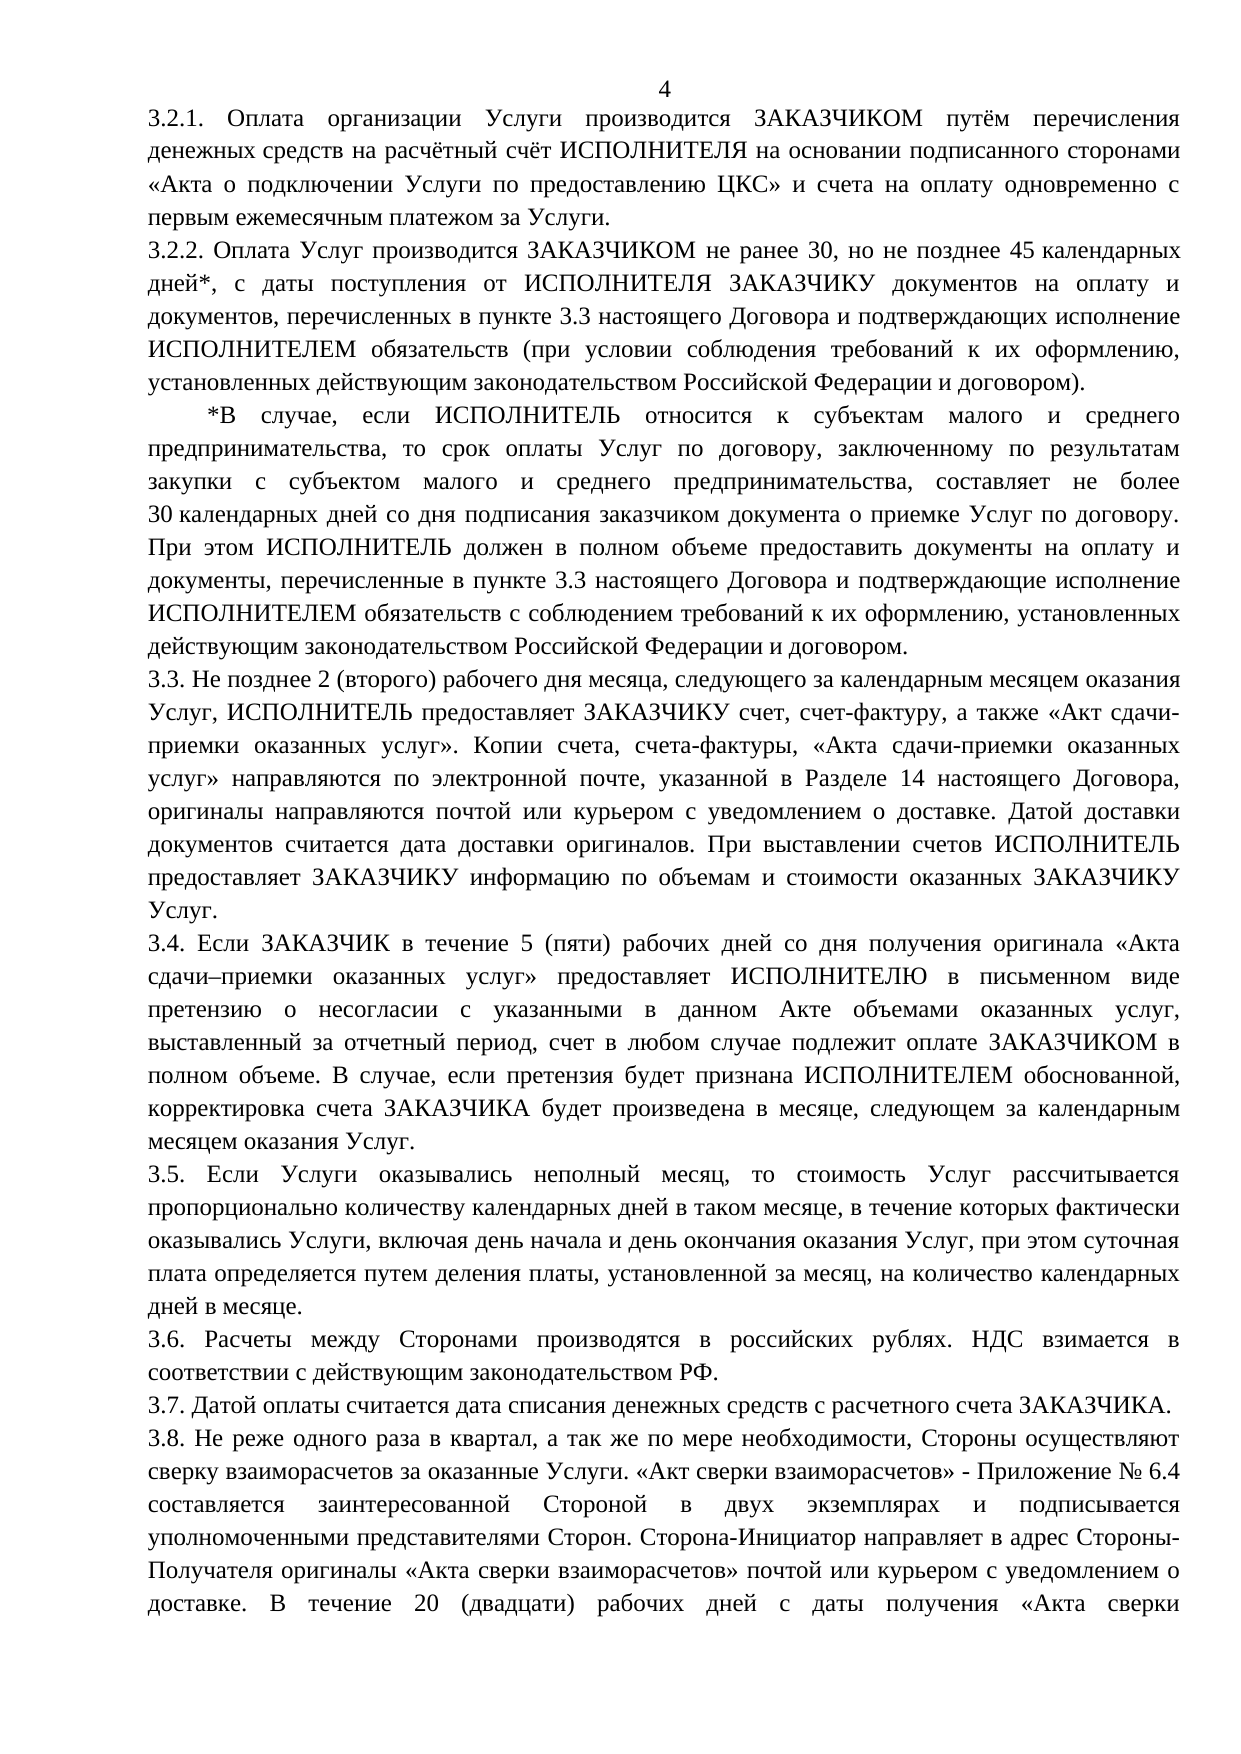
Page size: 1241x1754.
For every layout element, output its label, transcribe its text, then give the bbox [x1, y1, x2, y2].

text *В случае, если ИСПОЛНИТЕЛЬ относится к субъектам малого и среднего предпринимательства, то срок оплаты Услуг по договору, заключенному по результатам закупки с субъектом малого и среднего предпринимательства, составляет не более 30 календарных дней со дня подписания заказчиком документа о приемке Услуг по договору. При этом ИСПОЛНИТЕЛЬ должен в полном объеме предоставить документы на оплату и документы, перечисленные в пункте 3.3 настоящего Договора и подтверждающие исполнение ИСПОЛНИТЕЛЕМ обязательств с соблюдением требований к их оформлению, установленных действующим законодательством Российской Федерации и договором. [148, 400, 1181, 660]
text 3.6. Расчеты между Сторонами производятся в российских рублях. НДС взимается в соответствии с действующим законодательством РФ. [148, 1324, 1181, 1386]
text 3.2.2. Оплата Услуг производится ЗАКАЗЧИКОМ не ранее 30, но не позднее 45 календарных дней*, с даты поступления от ИСПОЛНИТЕЛЯ ЗАКАЗЧИКУ документов на оплату и документов, перечисленных в пункте 3.3 настоящего Договора и подтверждающих исполнение ИСПОЛНИТЕЛЕМ обязательств (при условии соблюдения требований к их оформлению, установленных действующим законодательством Российской Федерации и договором). [148, 235, 1181, 396]
text 3.2.1. Оплата организации Услуги производится ЗАКАЗЧИКОМ путём перечисления денежных средств на расчётный счёт ИСПОЛНИТЕЛЯ на основании подписанного сторонами «Акта о подключении Услуги по предоставлению ЦКС» и счета на оплату одновременно с первым ежемесячным платежом за Услуги. [148, 103, 1181, 230]
text 3.7. Датой оплаты считается дата списания денежных средств с расчетного счета ЗАКАЗЧИКА. [148, 1390, 1181, 1419]
text 3.4. Если ЗАКАЗЧИК в течение 5 (пяти) рабочих дней со дня получения оригинала «Акта сдачи–приемки оказанных услуг» предоставляет ИСПОЛНИТЕЛЮ в письменном виде претензию о несогласии с указанными в данном Акте объемами оказанных услуг, выставленный за отчетный период, счет в любом случае подлежит оплате ЗАКАЗЧИКОМ в полном объеме. В случае, если претензия будет признана ИСПОЛНИТЕЛЕМ обоснованной, корректировка счета ЗАКАЗЧИКА будет произведена в месяце, следующем за календарным месяцем оказания Услуг. [148, 928, 1181, 1155]
text 3.5. Если Услуги оказывались неполный месяц, то стоимость Услуг рассчитывается пропорционально количеству календарных дней в таком месяце, в течение которых фактически оказывались Услуги, включая день начала и день окончания оказания Услуг, при этом суточная плата определяется путем деления платы, установленной за месяц, на количество календарных дней в месяце. [148, 1159, 1181, 1320]
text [148, 1423, 1181, 1617]
text 3.3. Не позднее 2 (второго) рабочего дня месяца, следующего за календарным месяцем оказания Услуг, ИСПОЛНИТЕЛЬ предоставляет ЗАКАЗЧИКУ счет, счет-фактуру, а также «Акт сдачи-приемки оказанных услуг». Копии счета, счета-фактуры, «Акта сдачи-приемки оказанных услуг» направляются по электронной почте, указанной в Разделе 14 настоящего Договора, оригиналы направляются почтой или курьером с уведомлением о доставке. Датой доставки документов считается дата доставки оригиналов. При выставлении счетов ИСПОЛНИТЕЛЬ предоставляет ЗАКАЗЧИКУ информацию по объемам и стоимости оказанных ЗАКАЗЧИКУ Услуг. [148, 664, 1181, 924]
